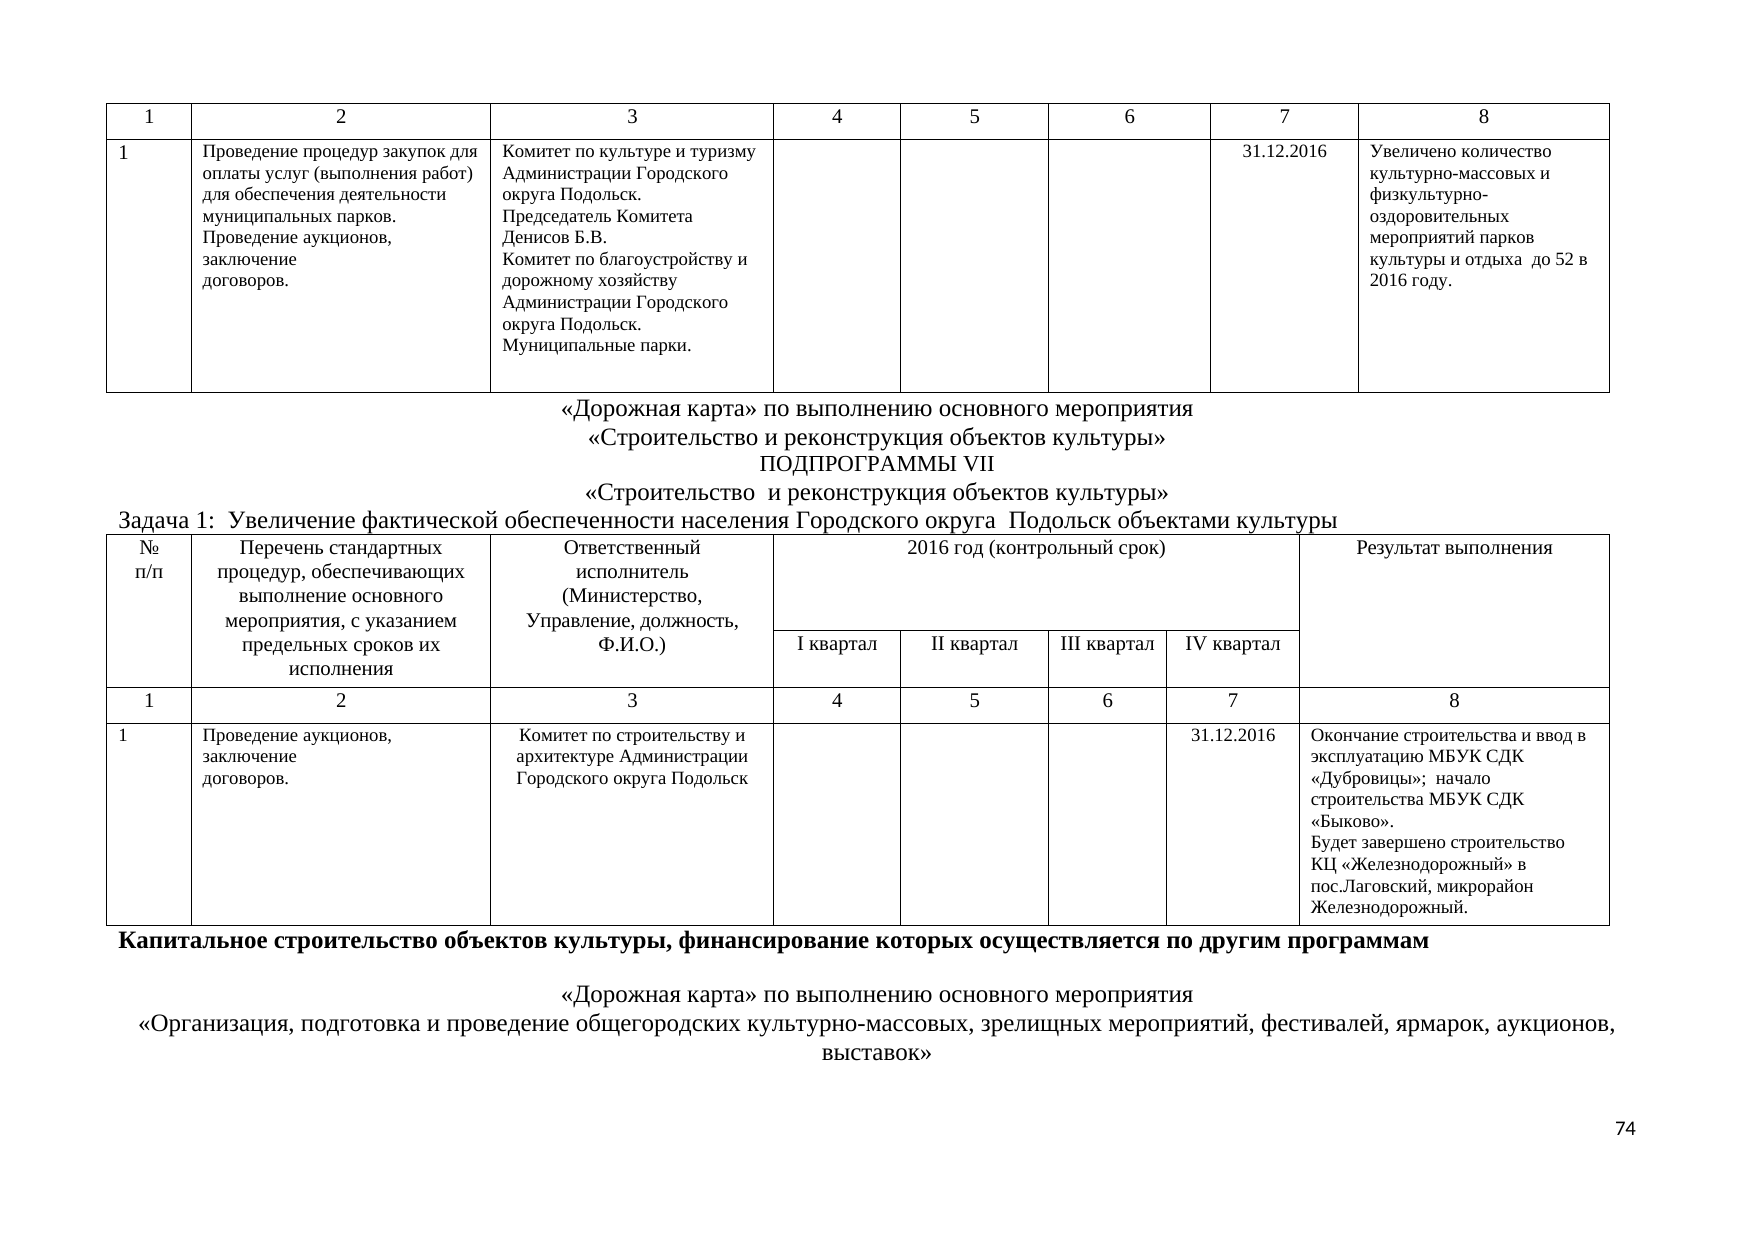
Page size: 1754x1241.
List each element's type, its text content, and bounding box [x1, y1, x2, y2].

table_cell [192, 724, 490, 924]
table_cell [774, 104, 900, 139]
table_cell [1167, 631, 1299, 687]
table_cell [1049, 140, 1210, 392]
text «Строительство и реконструкция объектов культуры» [118, 477, 1636, 506]
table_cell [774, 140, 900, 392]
text Капитальное строительство объектов культуры, финансирование которых осуществляется по другим программам [118, 926, 1636, 954]
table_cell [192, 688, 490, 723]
text Задача 1: Увеличение фактической обеспеченности населения Городского округа Подольск объектами культуры [118, 506, 1636, 534]
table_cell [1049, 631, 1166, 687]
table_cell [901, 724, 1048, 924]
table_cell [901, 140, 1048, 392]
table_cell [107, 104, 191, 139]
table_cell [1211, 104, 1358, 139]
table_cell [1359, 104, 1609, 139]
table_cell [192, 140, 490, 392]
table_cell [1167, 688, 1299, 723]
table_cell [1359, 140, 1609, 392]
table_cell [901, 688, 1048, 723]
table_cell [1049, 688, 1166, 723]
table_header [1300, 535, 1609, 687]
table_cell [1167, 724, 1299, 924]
text «Организация, подготовка и проведение общегородских культурно-массовых, зрелищных мероприятий, фестивалей, ярмарок, аукционов, выставок» [118, 1008, 1636, 1066]
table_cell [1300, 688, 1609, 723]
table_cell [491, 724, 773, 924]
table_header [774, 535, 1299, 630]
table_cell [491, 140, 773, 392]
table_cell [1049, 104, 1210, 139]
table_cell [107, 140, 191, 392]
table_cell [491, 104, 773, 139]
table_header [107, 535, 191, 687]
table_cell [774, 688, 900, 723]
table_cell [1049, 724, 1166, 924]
text «Дорожная карта» по выполнению основного мероприятия [118, 979, 1636, 1008]
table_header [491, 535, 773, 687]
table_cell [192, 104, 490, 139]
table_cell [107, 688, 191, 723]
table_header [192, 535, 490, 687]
text ПОДПРОГРАММЫ VII [118, 450, 1636, 477]
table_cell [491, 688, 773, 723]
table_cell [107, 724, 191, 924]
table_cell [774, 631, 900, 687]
text «Строительство и реконструкция объектов культуры» [118, 422, 1636, 450]
text «Дорожная карта» по выполнению основного мероприятия [118, 393, 1636, 422]
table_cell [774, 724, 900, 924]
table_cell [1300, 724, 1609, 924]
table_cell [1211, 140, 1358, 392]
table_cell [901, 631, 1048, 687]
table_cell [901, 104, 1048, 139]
